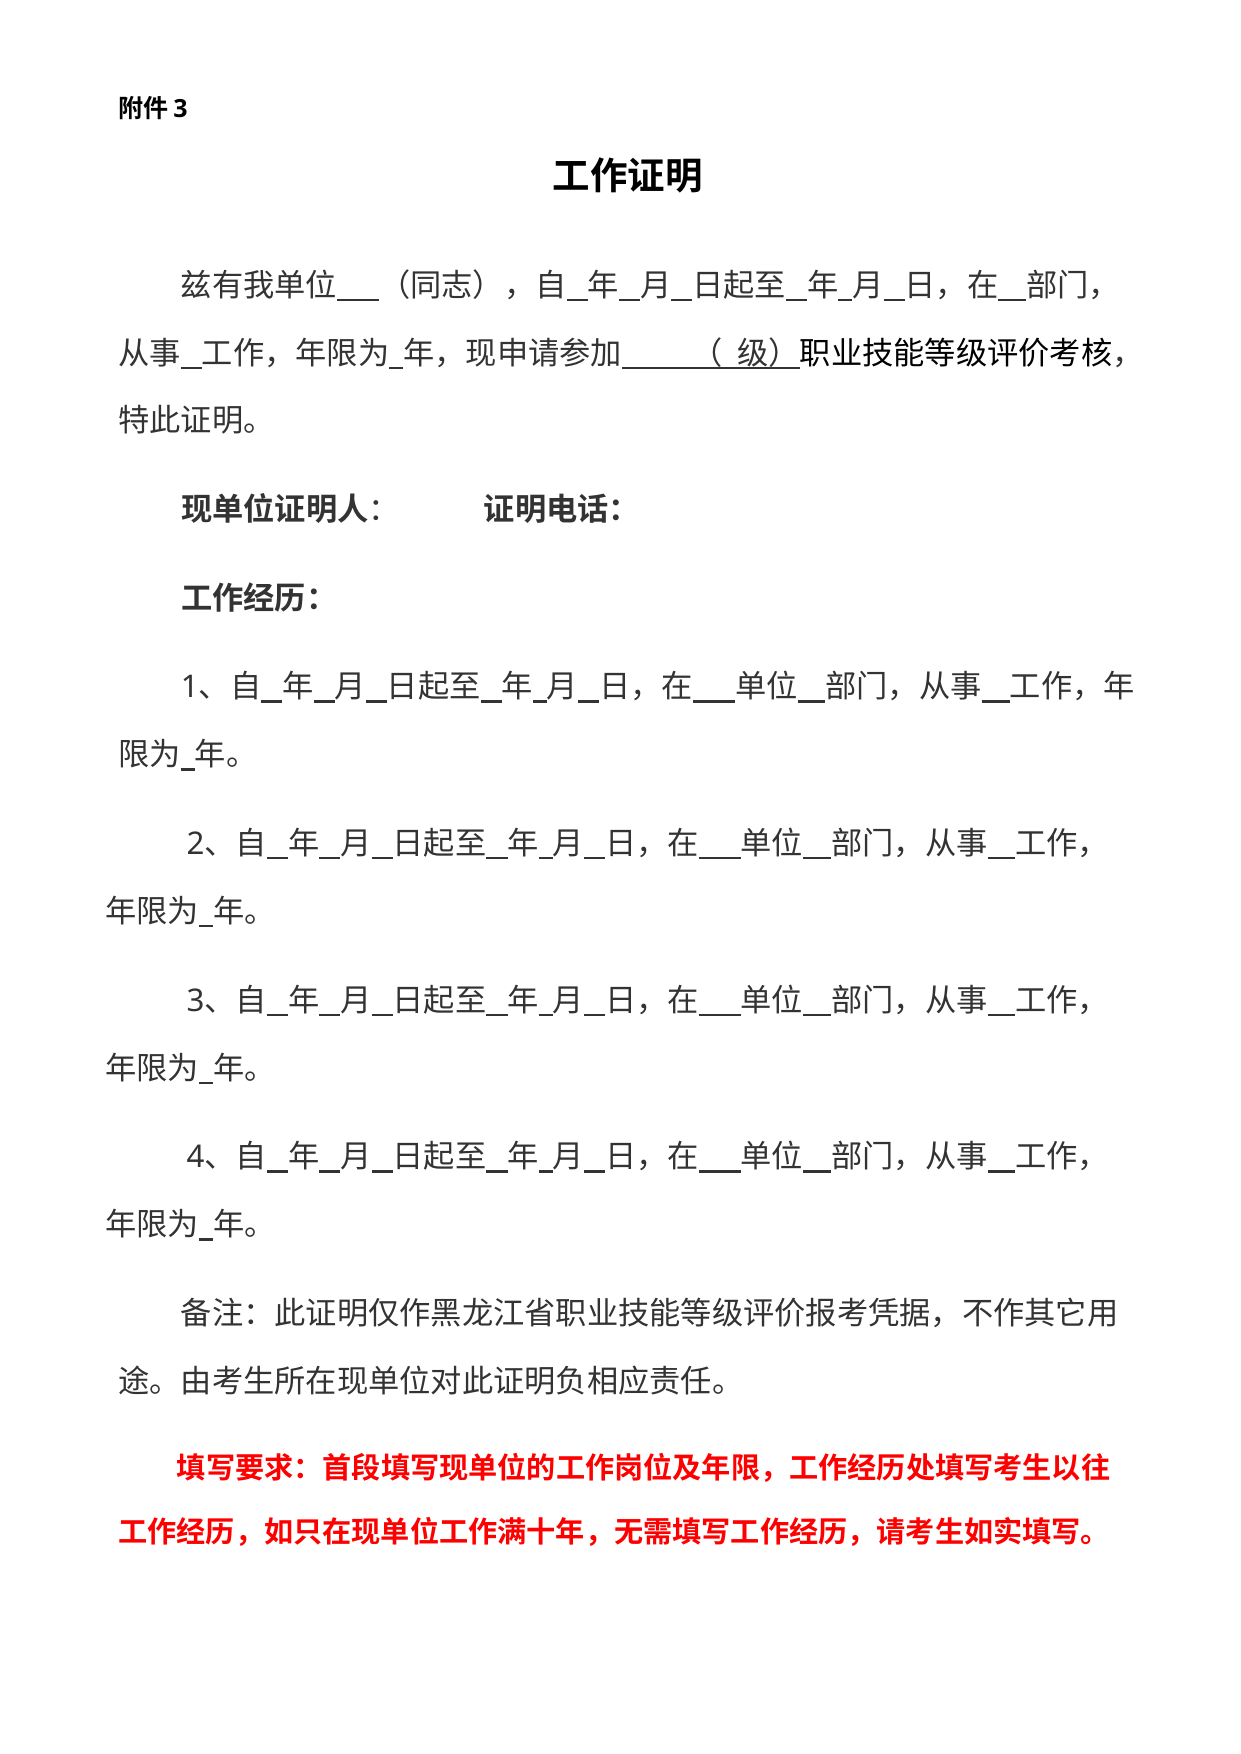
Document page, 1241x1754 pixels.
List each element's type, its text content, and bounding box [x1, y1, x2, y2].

text 兹有我单位 （同志），自 年 月 日起至 年 月 日，在 部门，从事 工作，年限为 年，现申请参加 （ 级）职业技能等级评价考核，特此证明。 [118, 260, 1137, 441]
text 填写要求：首段填写现单位的工作岗位及年限，工作经历处填写考生以往工作经历，如只在现单位工作满十年，无需填写工作经历，请考生如实填写。 [118, 1445, 1137, 1550]
text 3、自 年 月 日起至 年 月 日，在 单位 部门，从事 工作，年限为 年。 [105, 975, 1137, 1088]
text 附件3 [118, 89, 1137, 125]
text 4、自 年 月 日起至 年 月 日，在 单位 部门，从事 工作，年限为 年。 [105, 1132, 1137, 1245]
text 工作经历： [118, 573, 1137, 618]
text 1、自 年 月 日起至 年 月 日，在 单位 部门，从事 工作，年限为 年。 [118, 662, 1137, 775]
text 备注：此证明仅作黑龙江省职业技能等级评价报考凭据，不作其它用途。由考生所在现单位对此证明负相应责任。 [118, 1288, 1137, 1401]
text 现单位证明人： 证明电话： [118, 484, 1137, 529]
text 工作证明 [118, 146, 1137, 200]
text 2、自 年 月 日起至 年 月 日，在 单位 部门，从事 工作，年限为 年。 [105, 818, 1137, 931]
